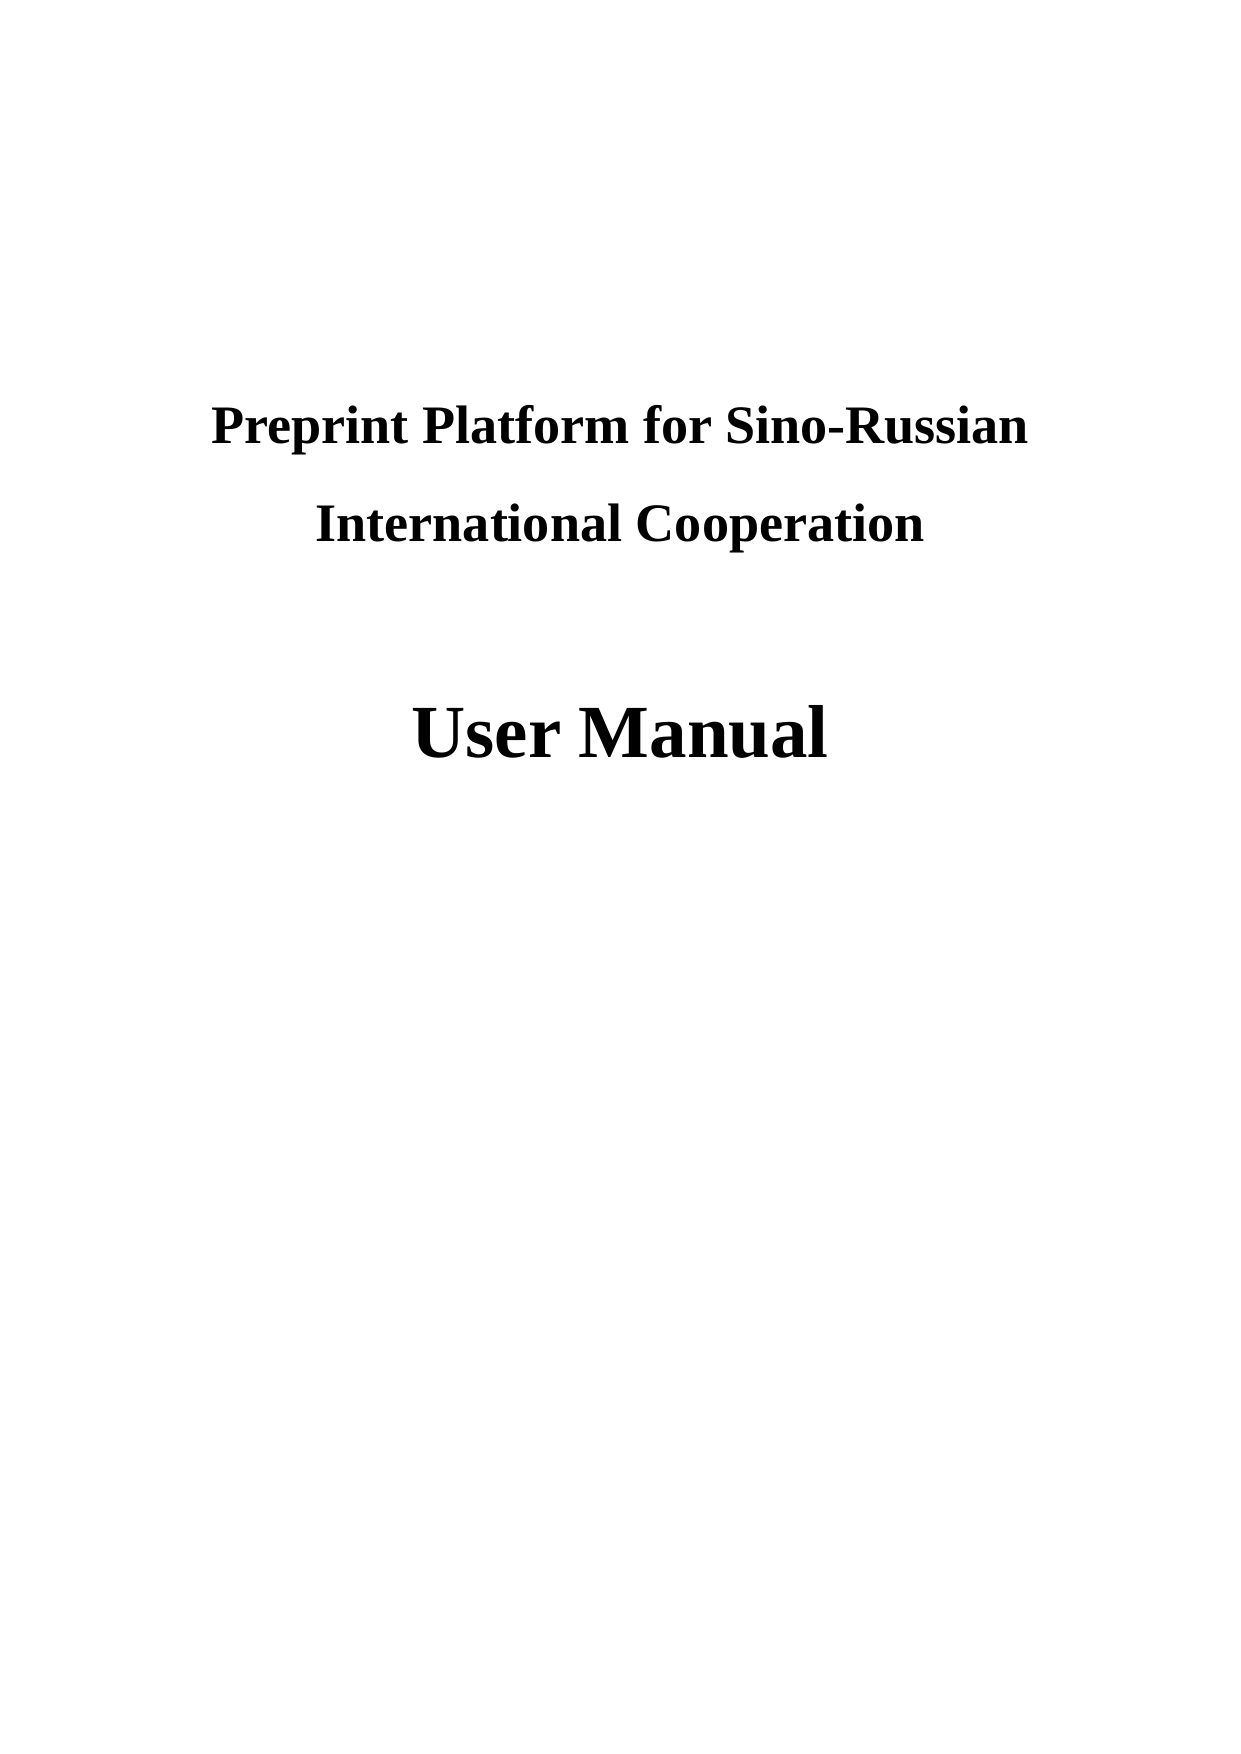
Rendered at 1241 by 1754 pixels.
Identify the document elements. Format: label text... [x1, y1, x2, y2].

text Preprint Platform for Sino-Russian International Cooperation [187, 392, 1053, 554]
text User Manual [187, 681, 1053, 779]
